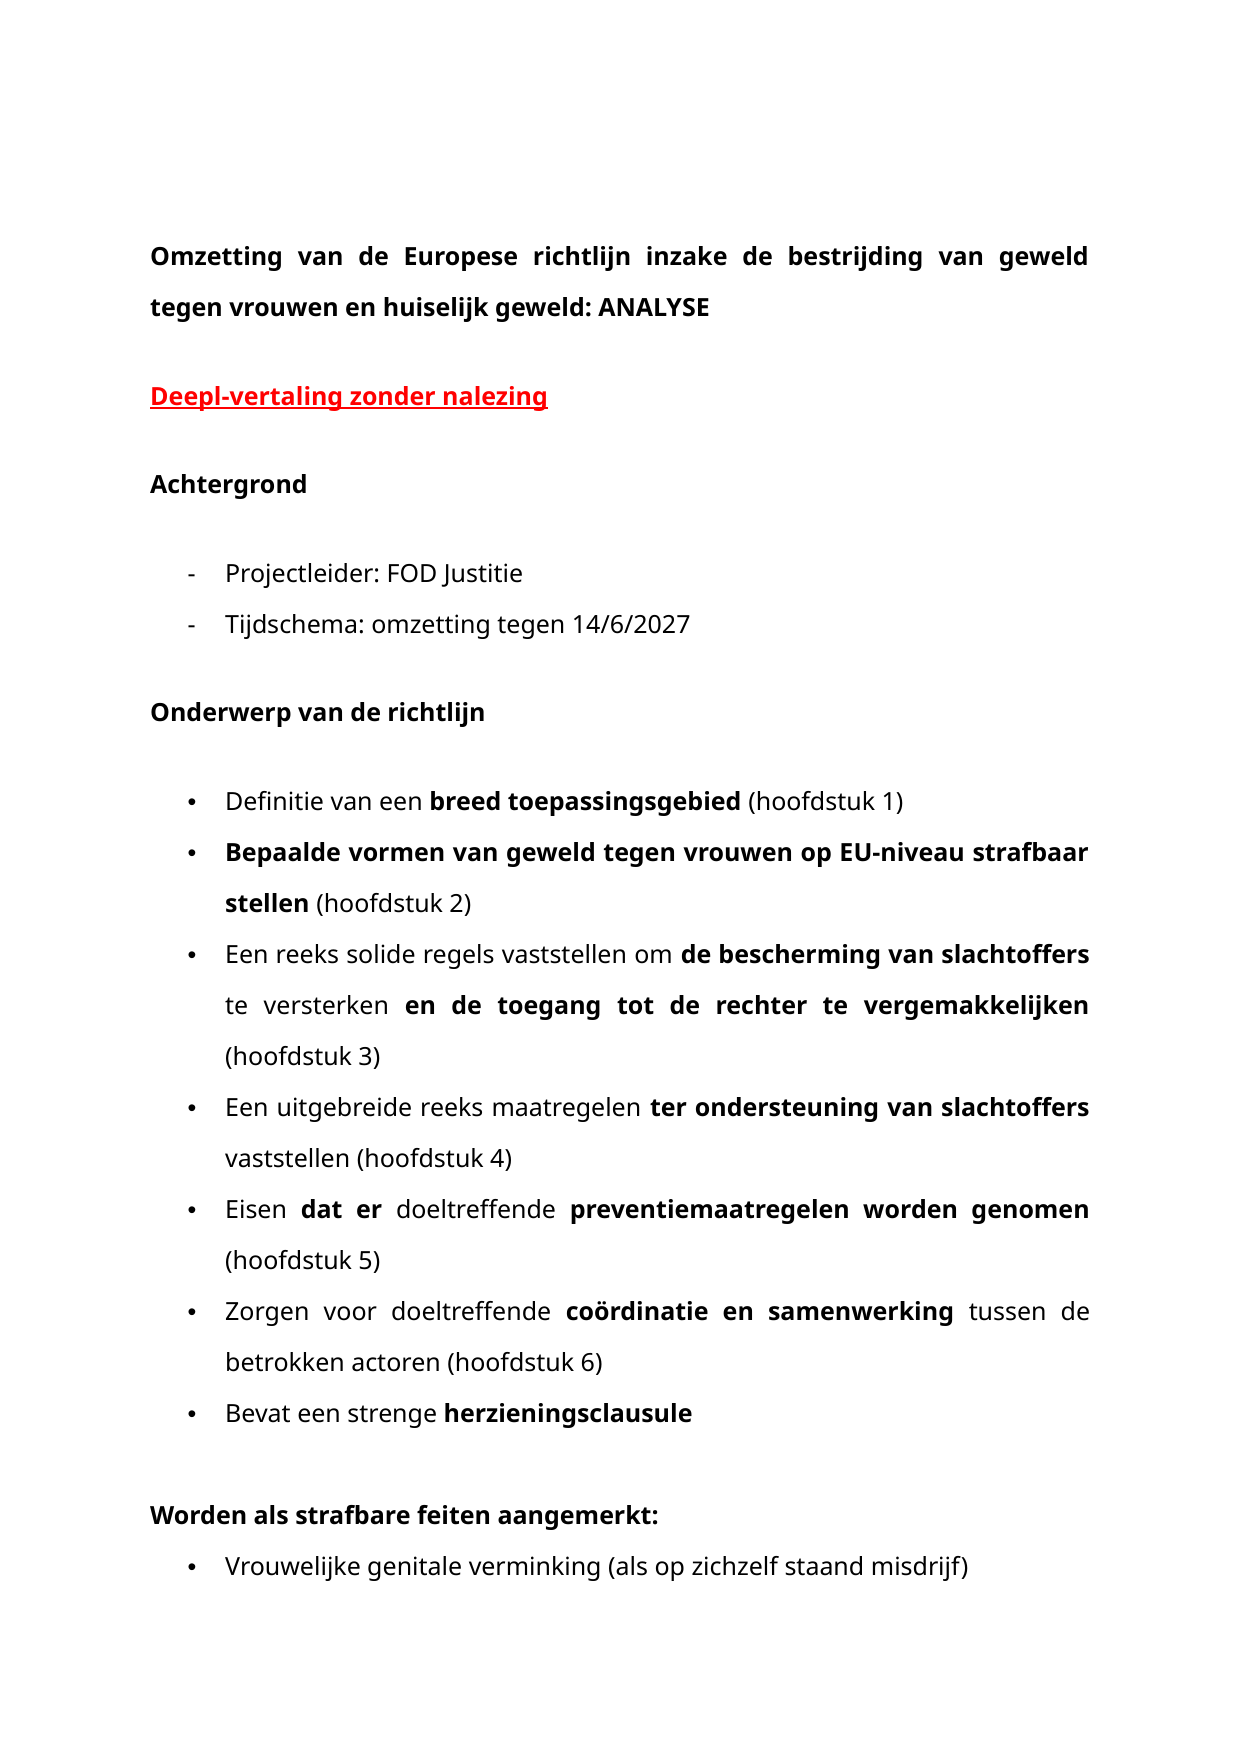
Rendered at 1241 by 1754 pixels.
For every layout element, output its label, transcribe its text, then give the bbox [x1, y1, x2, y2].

list Een uitgebreide reeks maatregelen ter ondersteuning van slachtoffers vaststellen (hoofdstuk 4) [187, 1089, 1090, 1175]
list Tijdschema: omzetting tegen 14/6/2027 [187, 606, 1090, 640]
text Onderwerp van de richtlijn [150, 695, 1090, 729]
list Projectleider: FOD Justitie [187, 555, 1090, 589]
text Achtergrond [150, 467, 1090, 501]
list Bepaalde vormen van geweld tegen vrouwen op EU-niveau strafbaar stellen (hoofdstuk 2) [187, 834, 1090, 919]
list Eisen dat er doeltreffende preventiemaatregelen worden genomen (hoofdstuk 5) [187, 1192, 1090, 1277]
list Zorgen voor doeltreffende coördinatie en samenwerking tussen de betrokken actoren (hoofdstuk 6) [187, 1294, 1090, 1379]
list Vrouwelijke genitale verminking (als op zichzelf staand misdrijf) [187, 1549, 1090, 1583]
text Deepl-vertaling zonder nalezing [150, 378, 1090, 412]
list Definitie van een breed toepassingsgebied (hoofdstuk 1) [187, 783, 1090, 817]
text Omzetting van de Europese richtlijn inzake de bestrijding van geweld tegen vrouwen en huiselijk geweld: ANALYSE [150, 238, 1090, 324]
list Bevat een strenge herzieningsclausule [187, 1396, 1090, 1430]
text Worden als strafbare feiten aangemerkt: [150, 1498, 1090, 1532]
list Een reeks solide regels vaststellen om de bescherming van slachtoffers te versterken en de toegang tot de rechter te vergemakkelijken (hoofdstuk 3) [187, 936, 1090, 1073]
